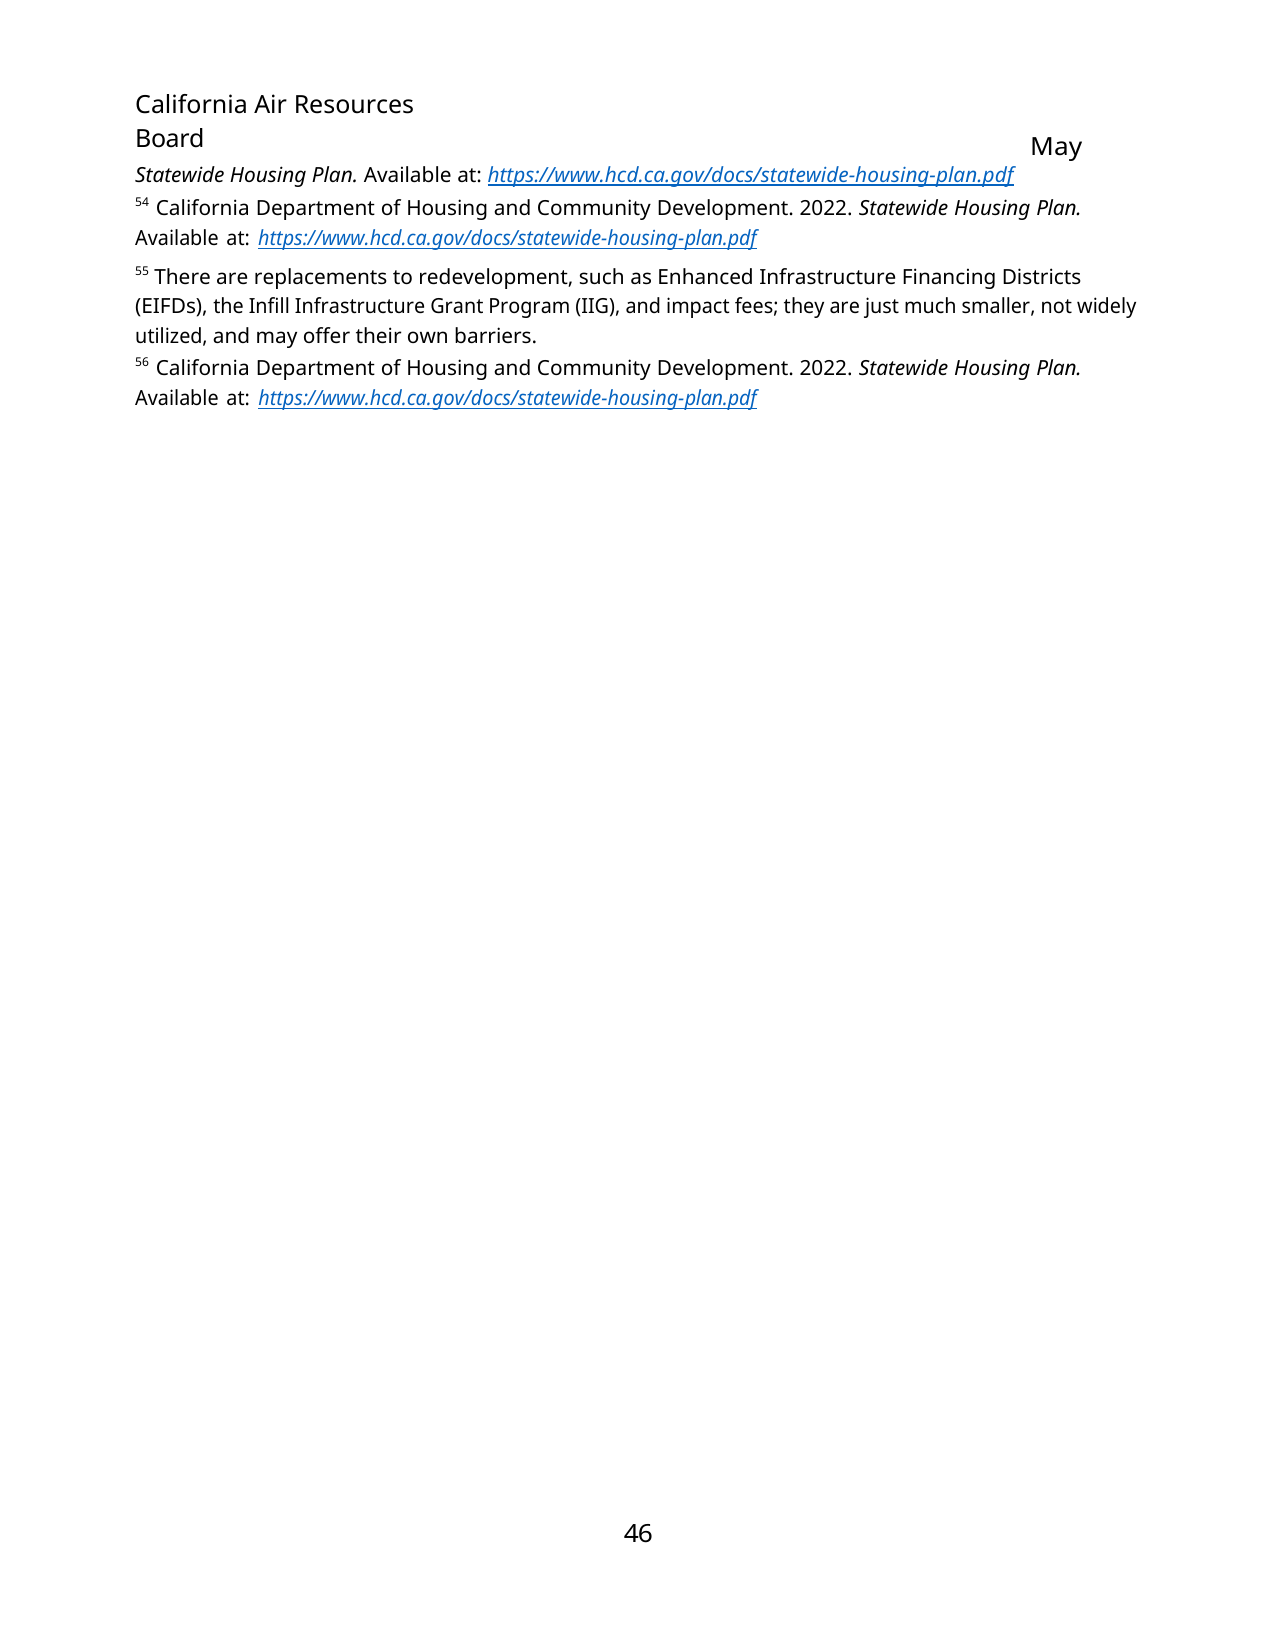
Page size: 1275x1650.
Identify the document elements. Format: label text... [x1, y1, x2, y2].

text Available at: https://www.hcd.ca.gov/docs/statewide-housing-plan.pdf [135, 383, 1152, 412]
text 54 California Department of Housing and Community Development. 2022. Statewide Housing Plan. [135, 193, 1152, 222]
text Available at: https://www.hcd.ca.gov/docs/statewide-housing-plan.pdf [135, 223, 1152, 252]
text 56 California Department of Housing and Community Development. 2022. Statewide Housing Plan. [135, 353, 1152, 382]
text 55 There are replacements to redevelopment, such as Enhanced Infrastructure Financing Districts (EIFDs), the Infill Infrastructure Grant Program (IIG), and impact fees; they are just much smaller, not widely utilized, and may offer their own barriers. [135, 262, 1140, 349]
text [135, 160, 1139, 189]
